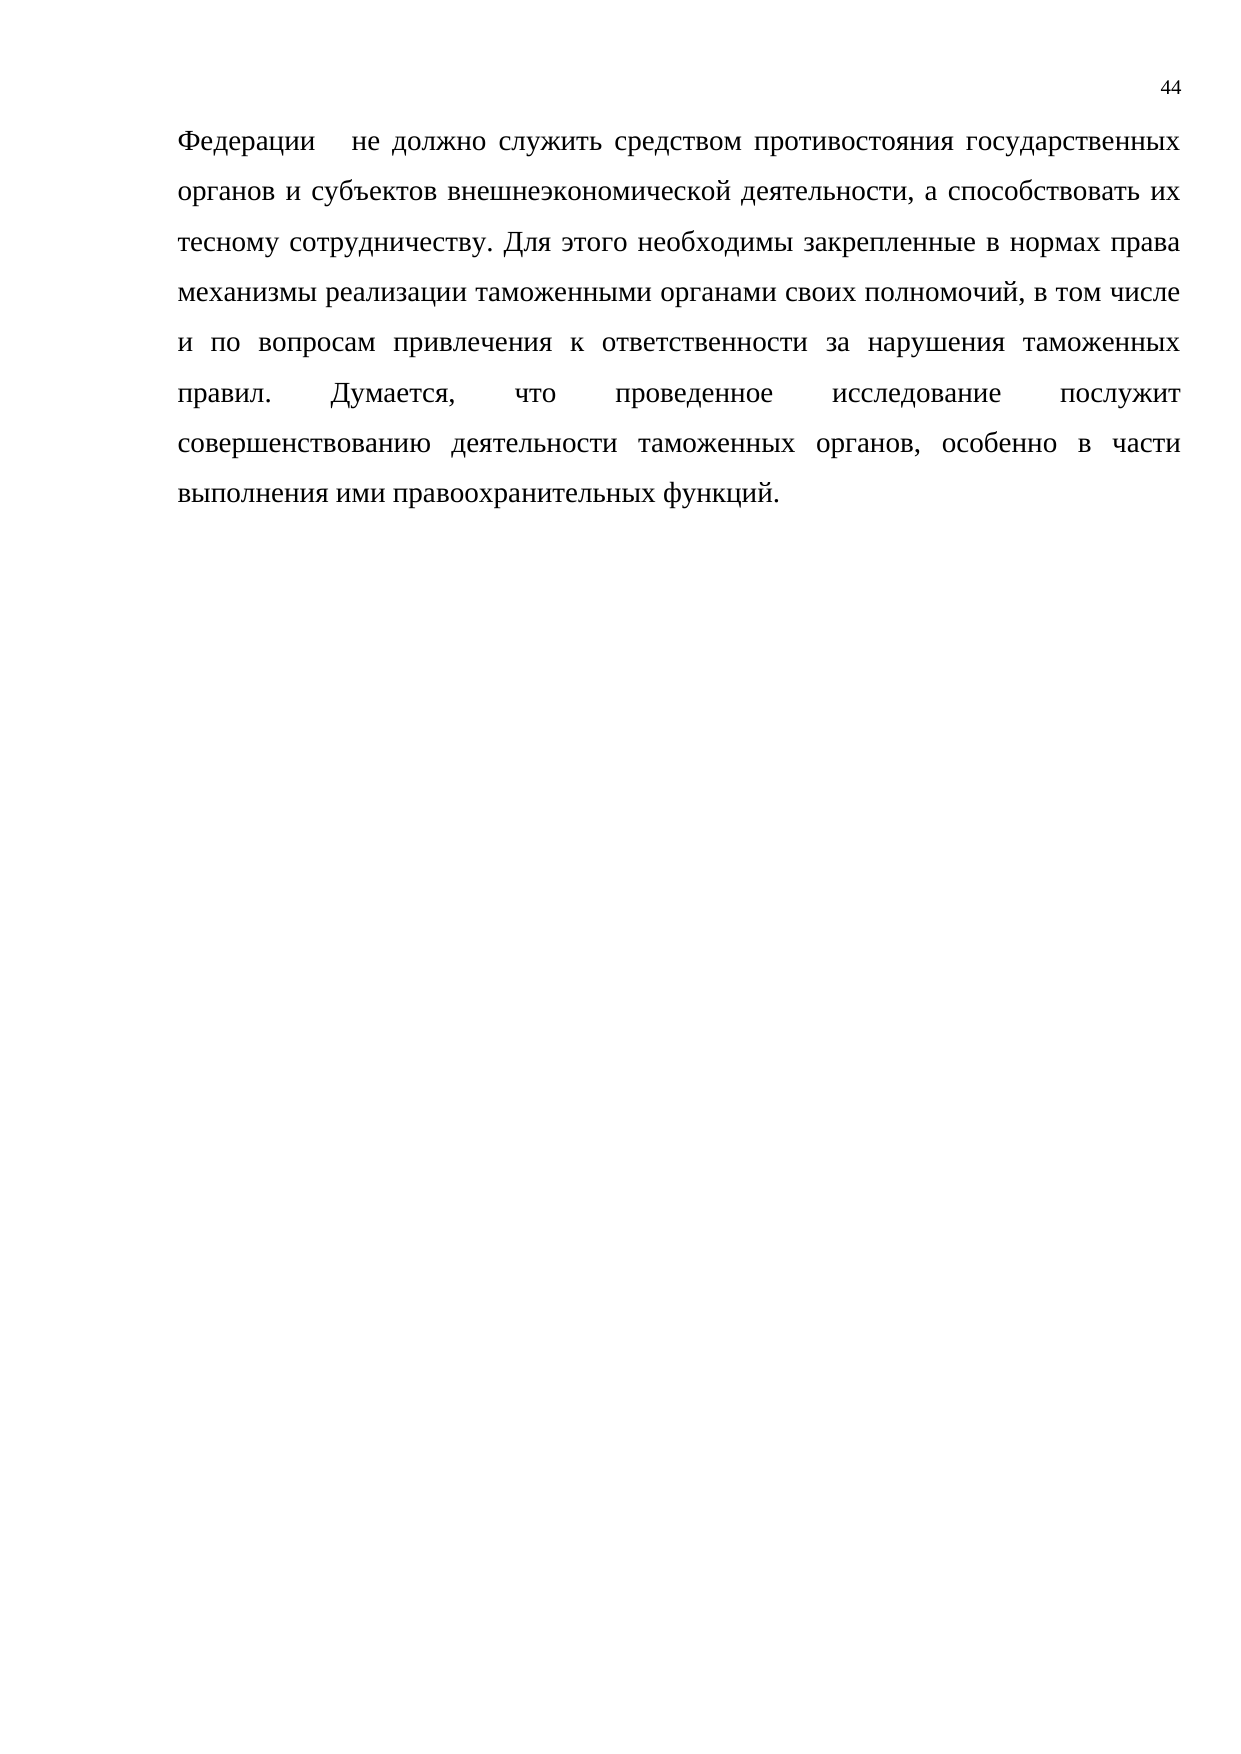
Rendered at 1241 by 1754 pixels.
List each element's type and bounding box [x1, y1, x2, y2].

text [177, 123, 1181, 509]
